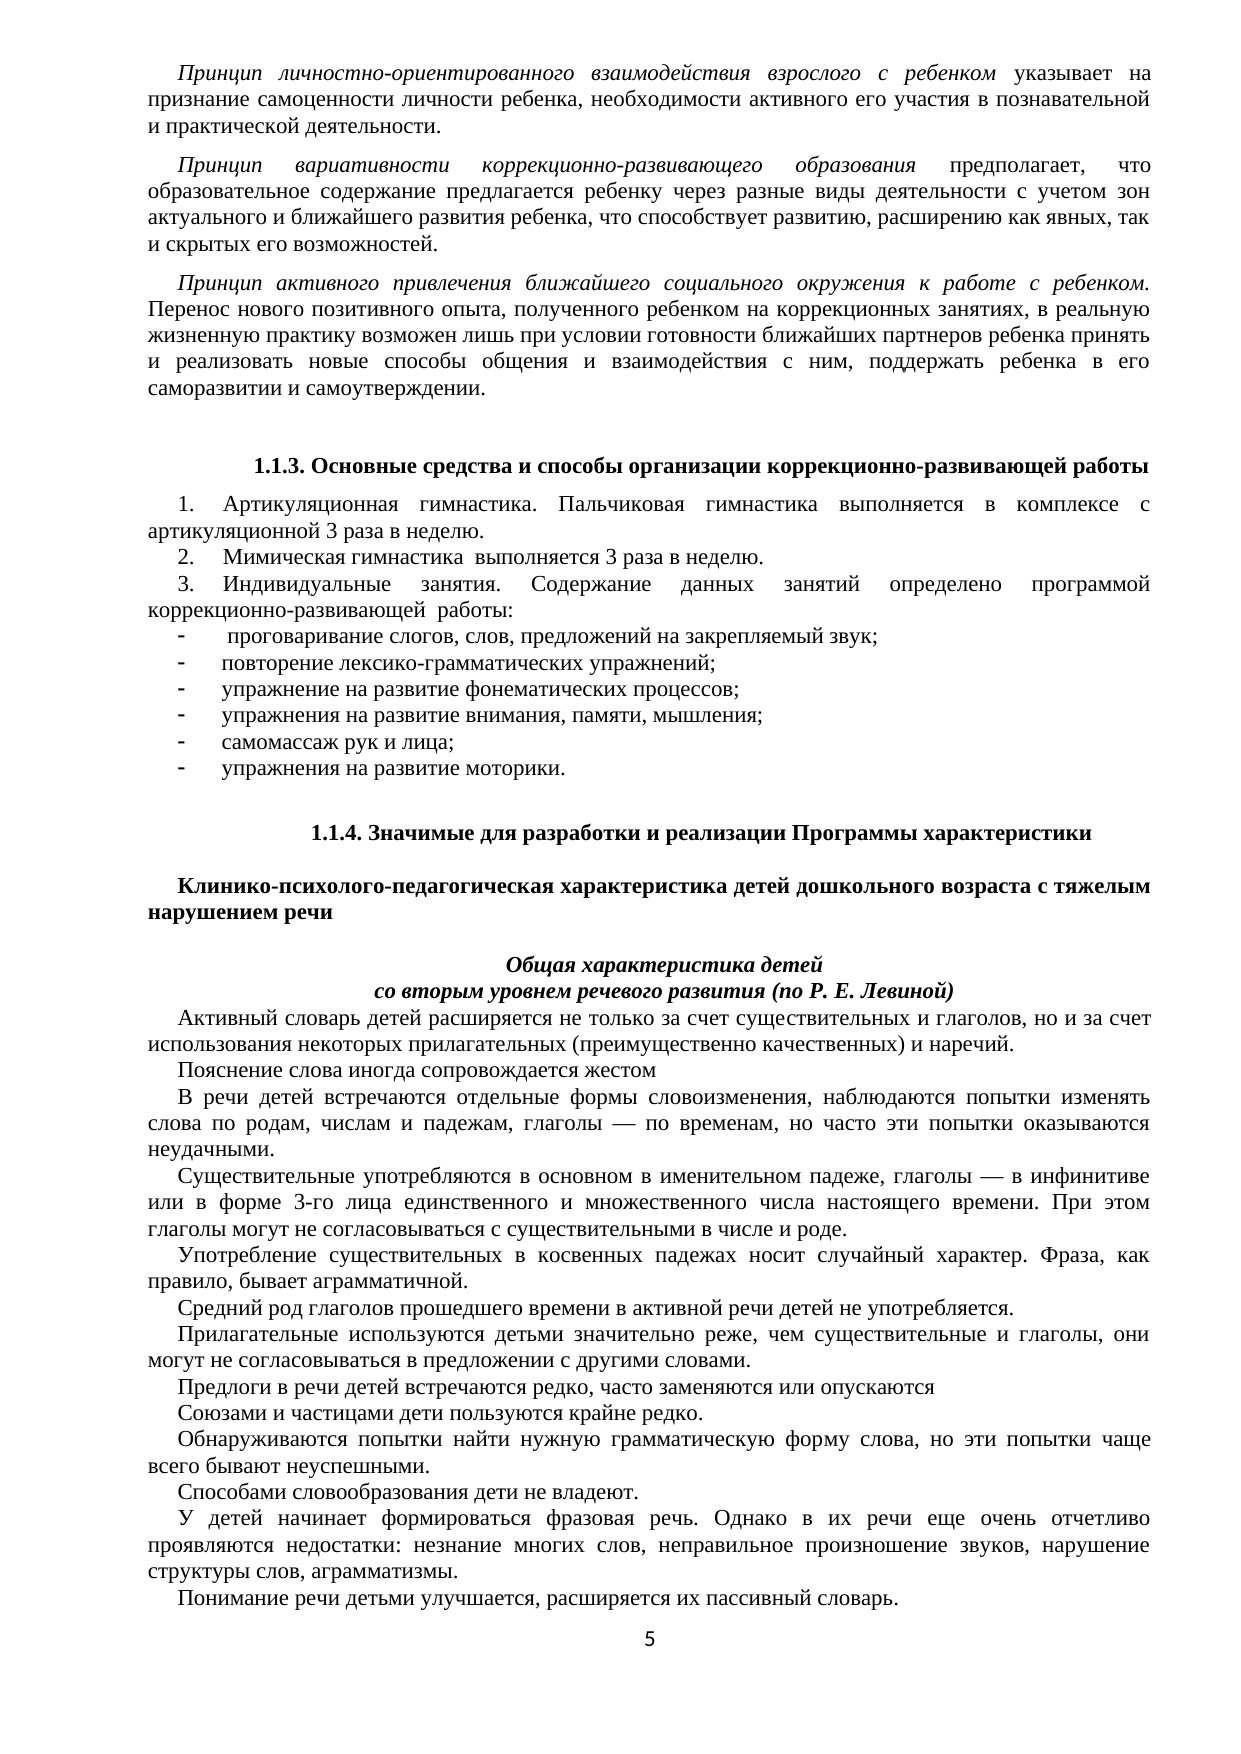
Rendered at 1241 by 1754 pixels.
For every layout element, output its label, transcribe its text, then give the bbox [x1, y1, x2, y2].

text Средний род глаголов прошедшего времени в активной речи детей не употребляется. [148, 1294, 1152, 1320]
text Обнаруживаются попытки найти нужную грамматическую форму слова, но эти попытки чаще всего бывают неуспешными. [148, 1425, 1152, 1478]
list упражнение на развитие фонематических процессов; [148, 675, 1152, 701]
text У детей начинает формироваться фразовая речь. Однако в их речи еще очень отчетливо проявляются недостатки: незнание многих слов, неправильное произношение звуков, нарушение структуры слов, аграмматизмы. [148, 1504, 1152, 1583]
text Прилагательные используются детьми значительно реже, чем существительные и глаголы, они могут не согласовываться в предложении с другими словами. [148, 1320, 1152, 1373]
text Способами словообразования дети не владеют. [148, 1478, 1152, 1504]
list самомассаж рук и лица; [148, 728, 1152, 754]
list Артикуляционная гимнастика. Пальчиковая гимнастика выполняется в комплексе с артикуляционной 3 раза в неделю. [148, 491, 1152, 543]
text Общая характеристика детей [148, 951, 1152, 977]
text Союзами и частицами дети пользуются крайне редко. [148, 1399, 1152, 1425]
text Предлоги в речи детей встречаются редко, часто заменяются или опускаются [148, 1373, 1152, 1399]
list Индивидуальные занятия. Содержание данных занятий определено программой коррекционно-развивающей работы: [148, 569, 1152, 622]
text Употребление существительных в косвенных падежах носит случайный характер. Фраза, как правило, бывает аграмматичной. [148, 1241, 1152, 1294]
list проговаривание слогов, слов, предложений на закрепляемый звук; [148, 622, 1152, 649]
text Существительные употребляются в основном в именительном падеже, глаголы — в инфинитиве или в форме 3-го лица единственного и множественного числа настоящего времени. При этом глаголы могут не согласовываться с существительными в числе и роде. [148, 1162, 1152, 1241]
list Мимическая гимнастика выполняется 3 раза в неделю. [148, 543, 1152, 569]
text Принцип вариативности коррекционно-развивающего образования предполагает, что образовательное содержание предлагается ребенку через разные виды деятельности с учетом зон актуального и ближайшего развития ребенка, что способствует развитию, расширению как явных, так и скрытых его возможностей. [148, 151, 1152, 256]
text Понимание речи детьми улучшается, расширяется их пассивный словарь. [148, 1583, 1152, 1610]
text 1.1.4. Значимые для разработки и реализации Программы характеристики [177, 819, 1152, 846]
text 1.1.3. Основные средства и способы организации коррекционно-развивающей работы [177, 452, 1152, 478]
list упражнения на развитие моторики. [148, 754, 1152, 780]
text Принцип активного привлечения ближайшего социального окружения к работе с ребенком. Перенос нового позитивного опыта, полученного ребенком на коррекционных занятиях, в реальную жизненную практику возможен лишь при условии готовности ближайших партнеров ребенка принять и реализовать новые способы общения и взаимодействия с ним, поддержать ребенка в его саморазвитии и самоутверждении. [148, 268, 1152, 400]
text В речи детей встречаются отдельные формы словоизменения, наблюдаются попытки изменять слова по родам, числам и падежам, глаголы — по временам, но часто эти попытки оказываются неудачными. [148, 1083, 1152, 1162]
text Активный словарь детей расширяется не только за счет существительных и глаголов, но и за счет использования некоторых прилагательных (преимущественно качественных) и наречий. [148, 1004, 1152, 1056]
list упражнения на развитие внимания, памяти, мышления; [148, 701, 1152, 728]
text Клинико-психолого-педагогическая характеристика детей дошкольного возраста с тяжелым нарушением речи [148, 872, 1152, 925]
text со вторым уровнем речевого развития (по Р. Е. Левиной) [148, 977, 1152, 1004]
list повторение лексико-грамматических упражнений; [148, 649, 1152, 675]
text Принцип личностно-ориентированного взаимодействия взрослого с ребенком указывает на признание самоценности личности ребенка, необходимости активного его участия в познавательной и практической деятельности. [148, 59, 1152, 138]
text Пояснение слова иногда сопровождается жестом [148, 1056, 1152, 1083]
